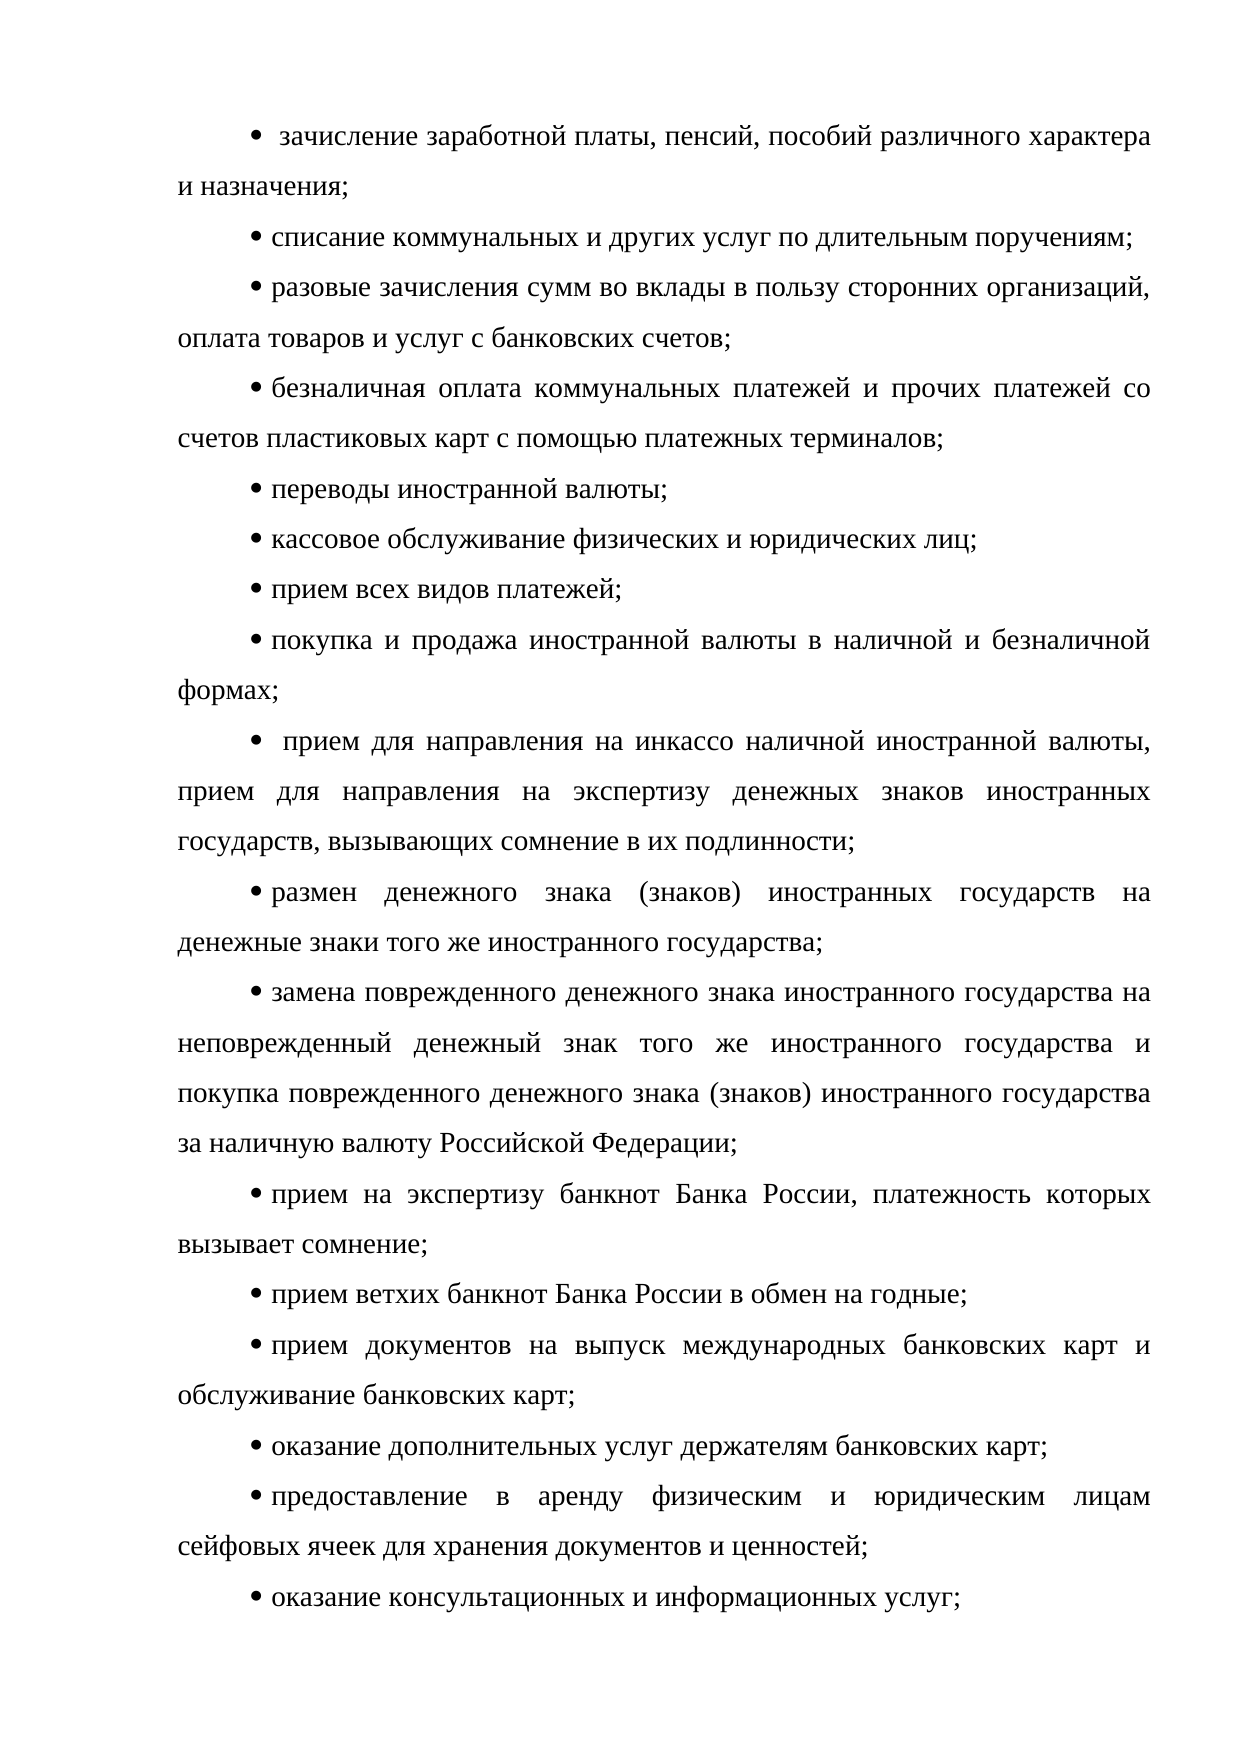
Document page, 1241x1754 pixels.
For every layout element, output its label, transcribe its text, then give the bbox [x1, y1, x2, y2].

list прием ветхих банкнот Банка России в обмен на годные; [177, 1277, 1152, 1310]
list разовые зачисления сумм во вклады в пользу сторонних организаций, оплата товаров и услуг с банковских счетов; [177, 269, 1152, 353]
list оказание консультационных и информационных услуг; [177, 1579, 1152, 1612]
list предоставление в аренду физическим и юридическим лицам сейфовых ячеек для хранения документов и ценностей; [177, 1478, 1152, 1562]
list прием документов на выпуск международных банковских карт и обслуживание банковских карт; [177, 1327, 1152, 1411]
list прием на экспертизу банкнот Банка России, платежность которых вызывает сомнение; [177, 1176, 1152, 1260]
list кассовое обслуживание физических и юридических лиц; [177, 521, 1152, 555]
list прием всех видов платежей; [177, 572, 1152, 605]
list списание коммунальных и других услуг по длительным поручениям; [177, 219, 1152, 252]
list безналичная оплата коммунальных платежей и прочих платежей со счетов пластиковых карт с помощью платежных терминалов; [177, 370, 1152, 454]
list прием для направления на инкассо наличной иностранной валюты, прием для направления на экспертизу денежных знаков иностранных государств, вызывающих сомнение в их подлинности; [177, 723, 1152, 857]
list оказание дополнительных услуг держателям банковских карт; [177, 1428, 1152, 1461]
list переводы иностранной валюты; [177, 471, 1152, 504]
list размен денежного знака (знаков) иностранных государств на денежные знаки того же иностранного государства; [177, 874, 1152, 958]
list замена поврежденного денежного знака иностранного государства на неповрежденный денежный знак того же иностранного государства и покупка поврежденного денежного знака (знаков) иностранного государства за наличную валюту Российской Федерации; [177, 974, 1152, 1159]
list покупка и продажа иностранной валюты в наличной и безналичной формах; [177, 622, 1152, 706]
list зачисление заработной платы, пенсий, пособий различного характера и назначения; [177, 118, 1152, 202]
